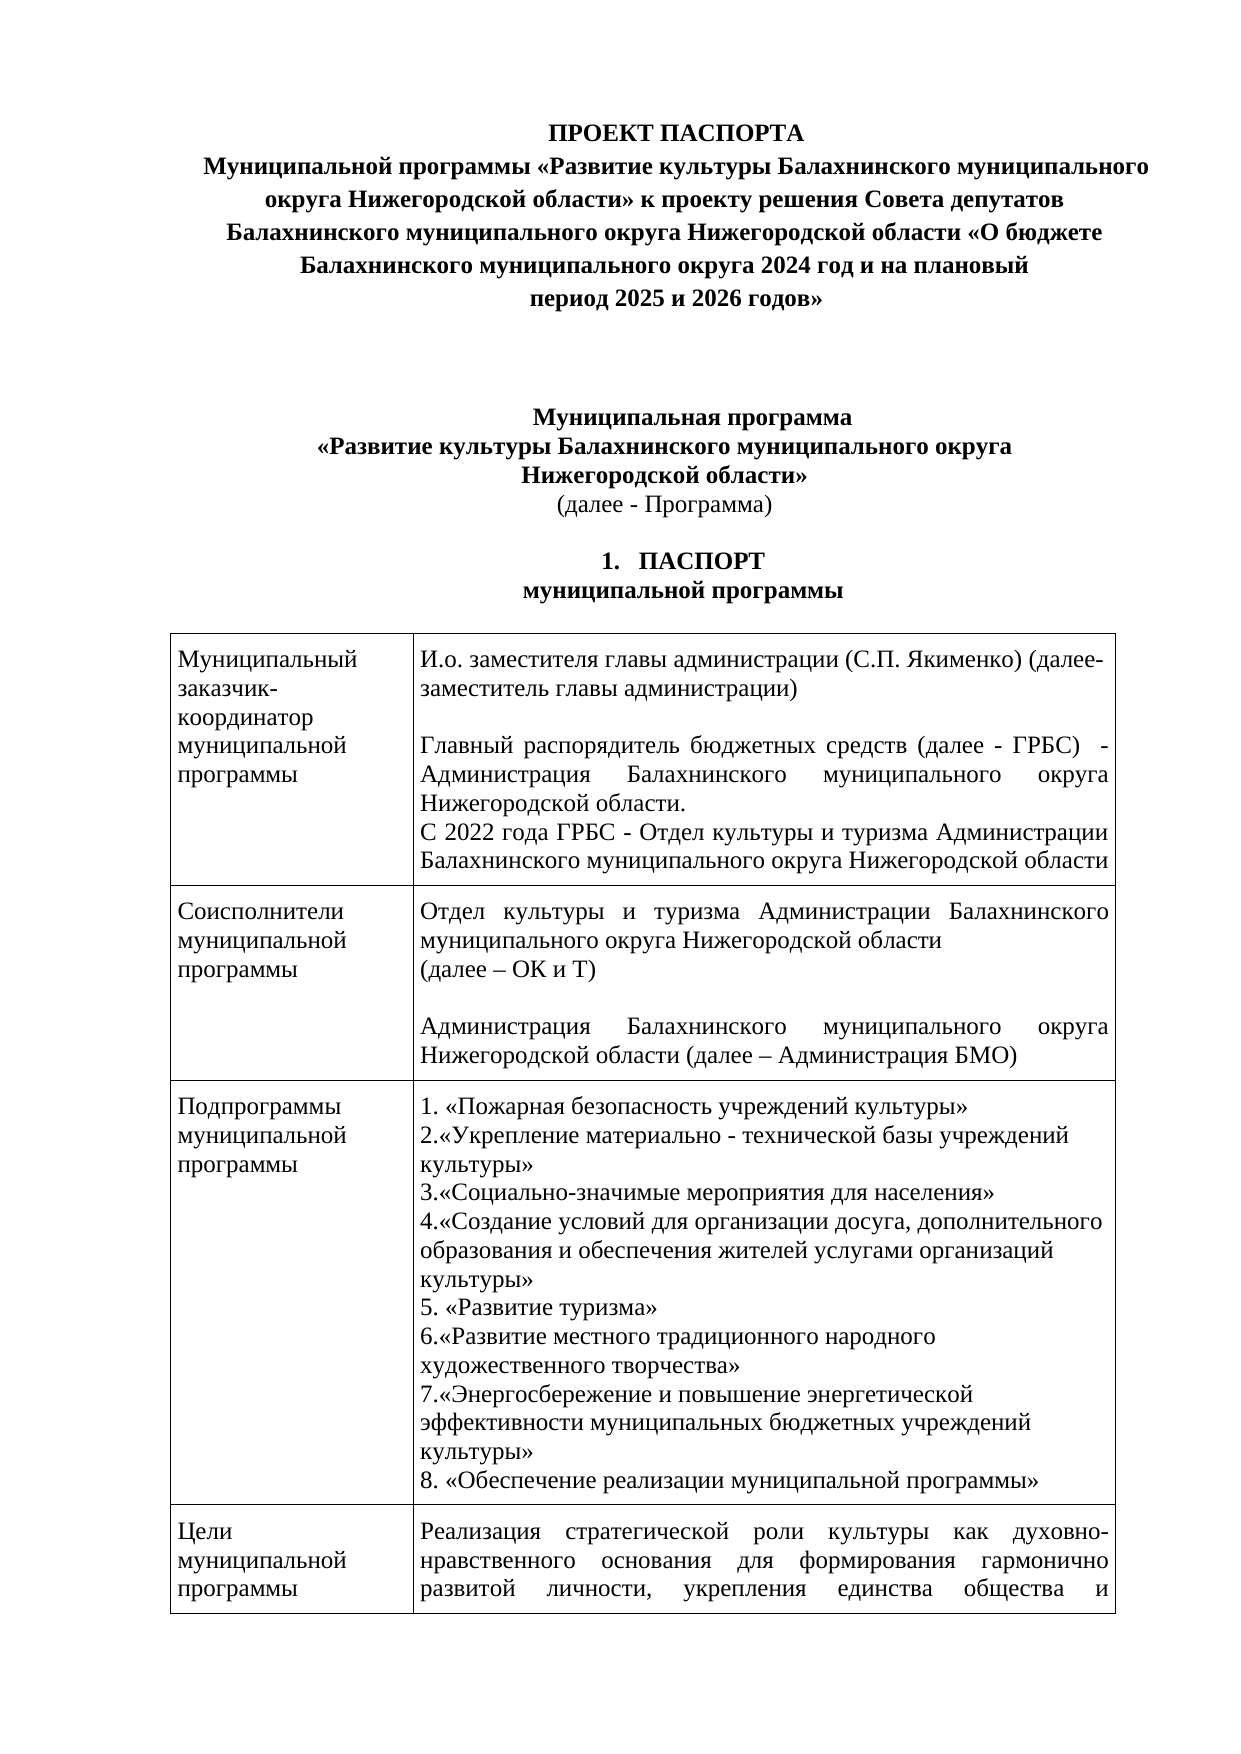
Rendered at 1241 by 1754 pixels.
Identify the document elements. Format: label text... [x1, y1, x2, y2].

table_cell Соисполнители муниципальной программы [171, 886, 413, 1079]
table_cell Подпрограммы муниципальной программы [171, 1081, 413, 1504]
text Нижегородской области» [177, 460, 1152, 489]
text «Развитие культуры Балахнинского муниципального округа [177, 431, 1152, 460]
text (далее - Программа) [177, 489, 1152, 517]
text Муниципальная программа [177, 402, 1152, 431]
table_header И.о. заместителя главы администрации (С.П. Якименко) (далее-заместитель главы администрации) Главный распорядитель бюджетных средств (далее - ГРБС) - Администрация Балахнинского муниципального округа Нижегородской области. С 2022 года ГРБС - Отдел культуры и туризма Администрации Балахнинского муниципального округа Нижегородской области [414, 634, 1115, 885]
list ПАСПОРТ [215, 546, 1152, 575]
text период 2025 и 2026 годов» [177, 283, 1152, 312]
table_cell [171, 1505, 413, 1613]
text ПРОЕКТ ПАСПОРТА [177, 118, 1152, 147]
table_header Муниципальный заказчик-координатор муниципальной программы [171, 634, 413, 885]
text муниципальной программы [215, 575, 1152, 604]
text Муниципальной программы «Развитие культуры Балахнинского муниципального округа Нижегородской области» к проекту решения Совета депутатов Балахнинского муниципального округа Нижегородской области «О бюджете Балахнинского муниципального округа 2024 год и на плановый [177, 151, 1152, 279]
table_cell 1. «Пожарная безопасность учреждений культуры» 2.«Укрепление материально - технической базы учреждений культуры» 3.«Социально-значимые мероприятия для населения» 4.«Создание условий для организации досуга, дополнительного образования и обеспечения жителей услугами организаций культуры» 5. «Развитие туризма» 6.«Развитие местного традиционного народного художественного творчества» 7.«Энергосбережение и повышение энергетической эффективности муниципальных бюджетных учреждений культуры» 8. «Обеспечение реализации муниципальной программы» [414, 1081, 1115, 1504]
table_cell Отдел культуры и туризма Администрации Балахнинского муниципального округа Нижегородской области (далее – ОК и Т) Администрация Балахнинского муниципального округа Нижегородской области (далее – Администрация БМО) [414, 886, 1115, 1079]
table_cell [414, 1505, 1115, 1613]
